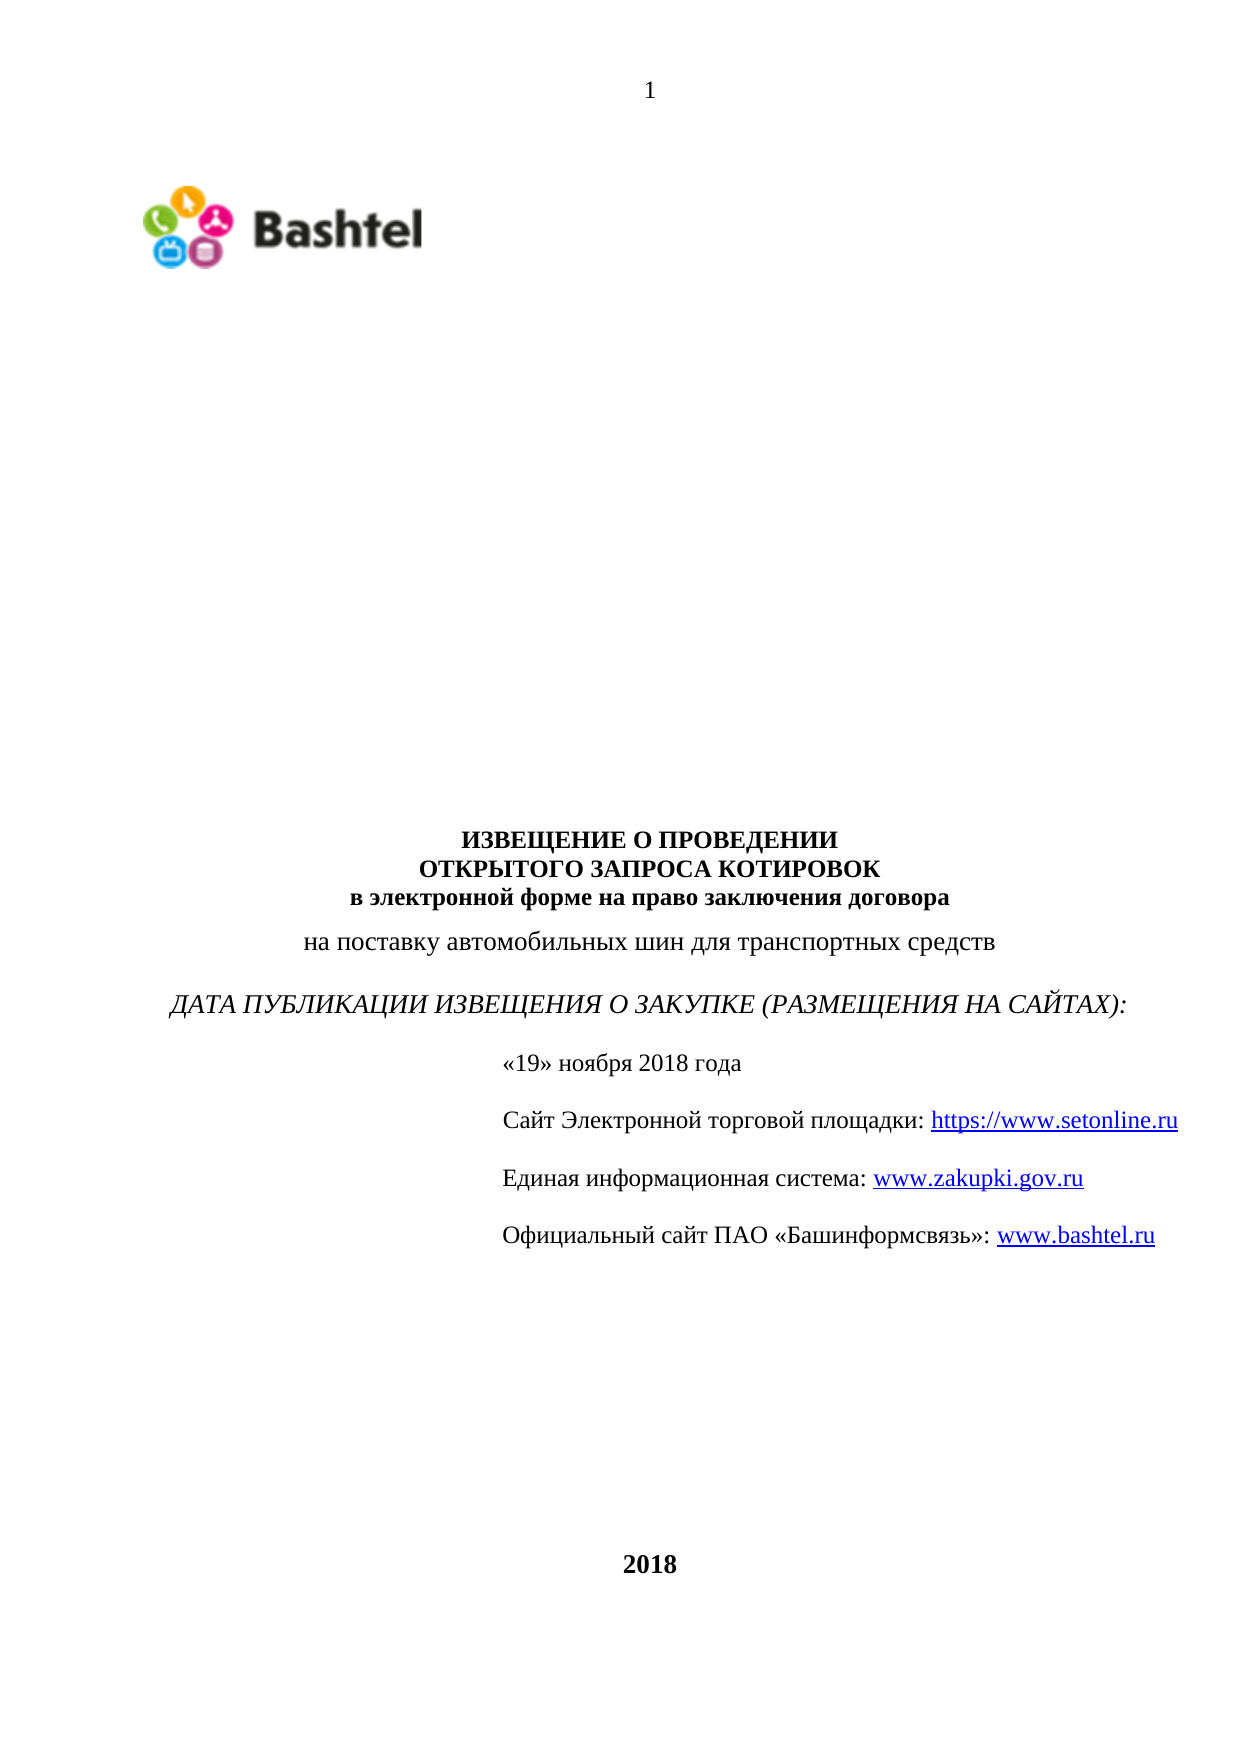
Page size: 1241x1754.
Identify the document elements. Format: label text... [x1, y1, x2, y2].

text ИЗВЕЩЕНИЕ О ПРОВЕДЕНИИ [118, 825, 1181, 854]
text Официальный сайт ПАО «Башинформсвязь»: www.bashtel.ru [502, 1220, 1181, 1249]
text ОТКРЫТОГО ЗАПРОСА КОТИРОВОК [118, 854, 1181, 882]
text Сайт Электронной торговой площадки: https://www.setonline.ru [490, 1105, 1181, 1134]
text в электронной форме на право заключения договора [118, 882, 1181, 911]
text на поставку автомобильных шин для транспортных средств [118, 926, 1181, 957]
text Единая информационная система: www.zakupki.gov.ru [502, 1163, 1181, 1191]
text «19» ноября 2018 года [502, 1048, 1181, 1076]
picture [143, 186, 422, 269]
text ДАТА ПУБЛИКАЦИИ ИЗВЕЩЕНИЯ О ЗАКУПКЕ (РАЗМЕЩЕНИЯ НА САЙТАХ): [118, 988, 1181, 1019]
text 2018 [118, 1548, 1181, 1579]
